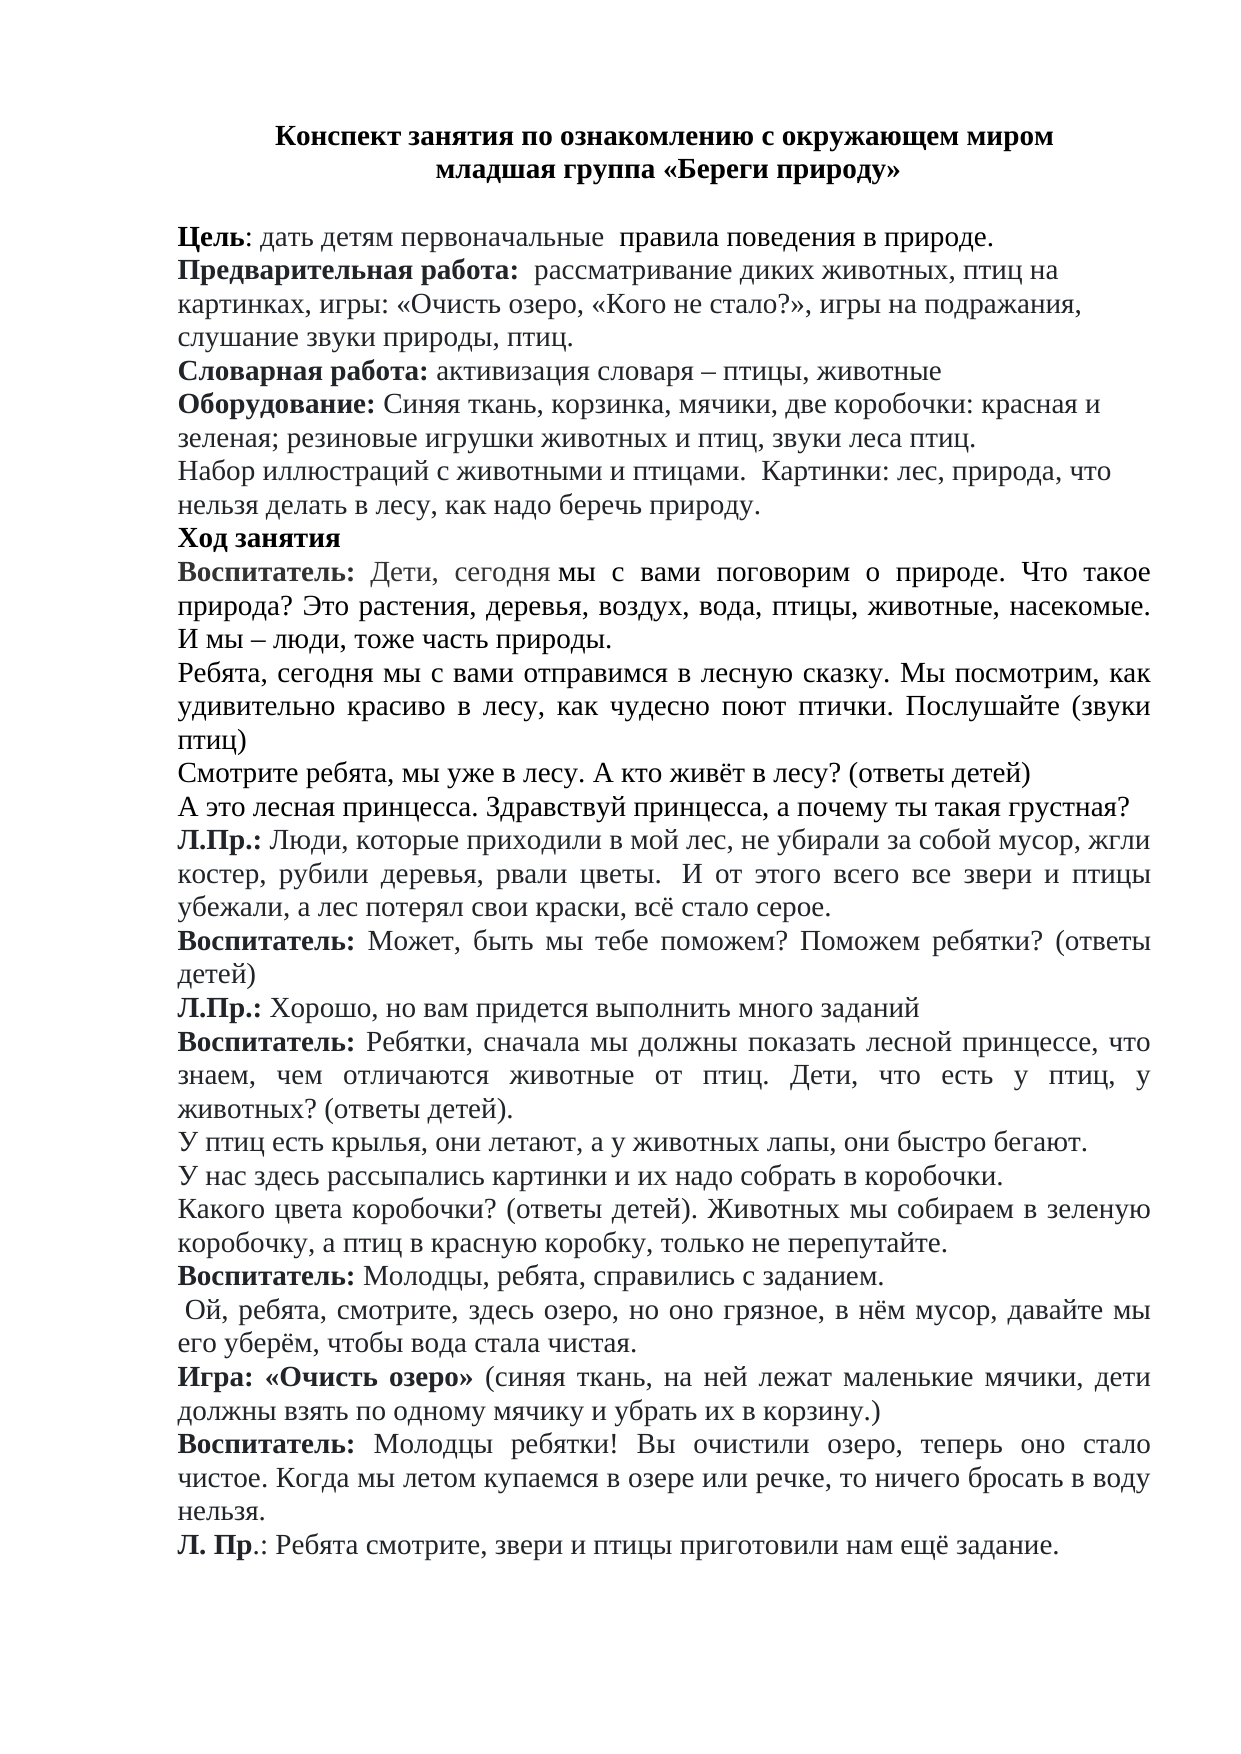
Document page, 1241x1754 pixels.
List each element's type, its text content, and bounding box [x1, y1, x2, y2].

text Предварительная работа: рассматривание диких животных, птиц на картинках, игры: «Очисть озеро, «Кого не стало?», игры на подражания, слушание звуки природы, птиц. [177, 252, 1152, 353]
text Ой, ребята, смотрите, здесь озеро, но оно грязное, в нём мусор, давайте мы его уберём, чтобы вода стала чистая. [177, 1292, 1152, 1359]
text Ребята, сегодня мы с вами отправимся в лесную сказку. Мы посмотрим, как удивительно красиво в лесу, как чудесно поют птички. Послушайте (звуки птиц) [177, 655, 1152, 755]
text Какого цвета коробочки? (ответы детей). Животных мы собираем в зеленую коробочку, а птиц в красную коробку, только не перепутайте. [177, 1191, 1152, 1258]
text Воспитатель: Молодцы ребятки! Вы очистили озеро, теперь оно стало чистое. Когда мы летом купаемся в озере или речке, то ничего бросать в воду нельзя. [177, 1426, 1152, 1527]
text Смотрите ребята, мы уже в лесу. А кто живёт в лесу? (ответы детей) [177, 755, 1152, 789]
text Конспект занятия по ознакомлению с окружающем миром [177, 118, 1152, 152]
text Л.Пр.: Хорошо, но вам придется выполнить много заданий [177, 990, 1152, 1024]
text У птиц есть крылья, они летают, а у животных лапы, они быстро бегают. [177, 1124, 1152, 1158]
text Воспитатель: Молодцы, ребята, справились с заданием. [177, 1258, 1152, 1292]
text Игра: «Очисть озеро» (синяя ткань, на ней лежат маленькие мячики, дети должны взять по одному мячику и убрать их в корзину.) [177, 1359, 1152, 1426]
text Оборудование: Синяя ткань, корзинка, мячики, две коробочки: красная и зеленая; резиновые игрушки животных и птиц, звуки леса птиц. [177, 386, 1152, 453]
text Воспитатель: Ребятки, сначала мы должны показать лесной принцессе, что знаем, чем отличаются животные от птиц. Дети, что есть у птиц, у животных? (ответы детей). [177, 1024, 1152, 1124]
text Л. Пр.: Ребята смотрите, звери и птицы приготовили нам ещё задание. [177, 1527, 1152, 1560]
text Воспитатель: Дети, сегодня мы с вами поговорим о природе. Что такое природа? Это растения, деревья, воздух, вода, птицы, животные, насекомые. И мы – люди, тоже часть природы. [177, 554, 1152, 655]
text Цель: дать детям первоначальные правила поведения в природе. [177, 219, 1152, 252]
text У нас здесь рассыпались картинки и их надо собрать в коробочки. [177, 1158, 1152, 1191]
text Воспитатель: Может, быть мы тебе поможем? Поможем ребятки? (ответы детей) [177, 923, 1152, 990]
text Ход занятия [177, 521, 1152, 554]
text младшая группа «Береги природу» [177, 152, 1152, 185]
text Л.Пр.: Люди, которые приходили в мой лес, не убирали за собой мусор, жгли костер, рубили деревья, рвали цветы. И от этого всего все звери и птицы убежали, а лес потерял свои краски, всё стало серое. [177, 822, 1152, 923]
text А это лесная принцесса. Здравствуй принцесса, а почему ты такая грустная? [177, 789, 1152, 822]
text Набор иллюстраций с животными и птицами. Картинки: лес, природа, что нельзя делать в лесу, как надо беречь природу. [177, 453, 1152, 521]
text Словарная работа: активизация словаря – птицы, животные [177, 353, 1152, 386]
